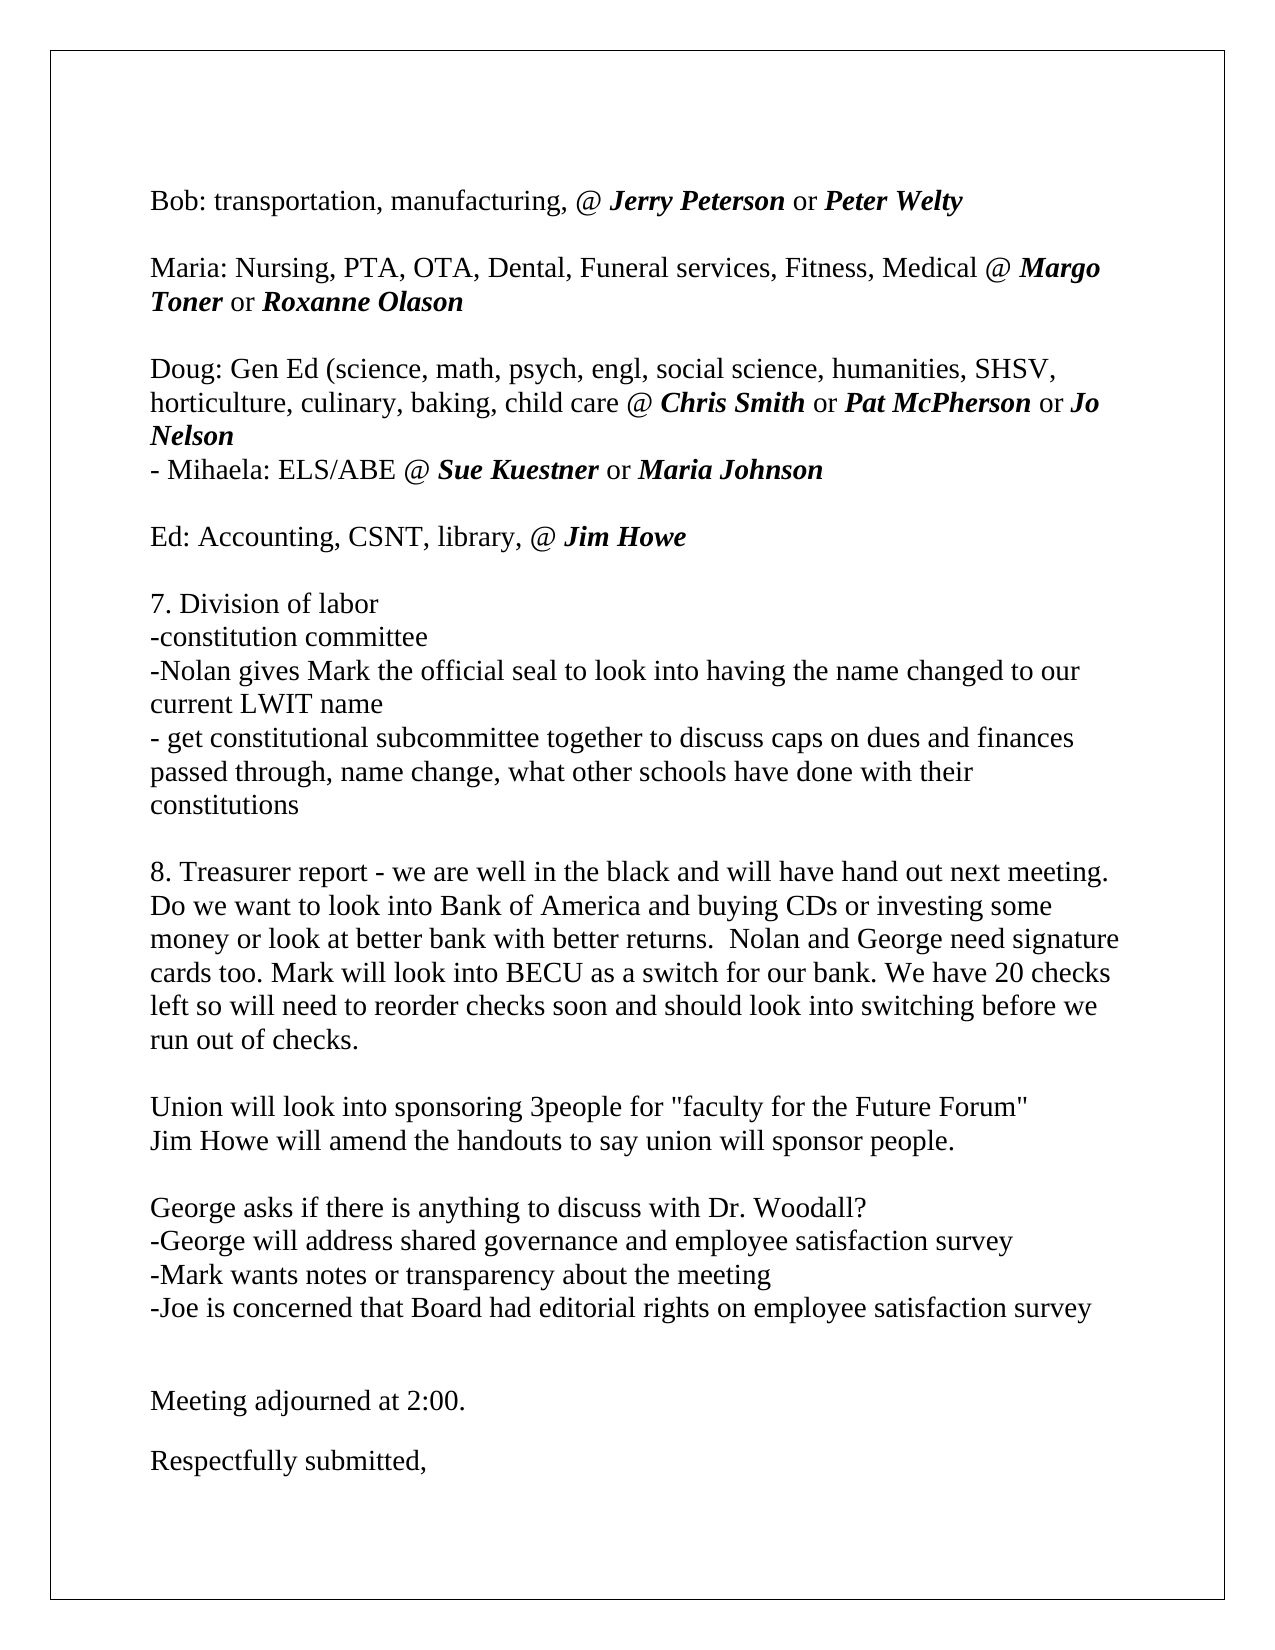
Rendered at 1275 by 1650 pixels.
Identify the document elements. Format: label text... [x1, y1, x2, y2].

text 7. Division of labor [150, 586, 1125, 619]
text -Joe is concerned that Board had editorial rights on employee satisfaction survey [150, 1290, 1125, 1324]
text -George will address shared governance and employee satisfaction survey [150, 1223, 1125, 1257]
text Maria: Nursing, PTA, OTA, Dental, Funeral services, Fitness, Medical @ Margo Toner or Roxanne Olason [150, 251, 1125, 318]
text Jim Howe will amend the handouts to say union will sponsor people. [150, 1123, 1125, 1156]
text Meeting adjourned at 2:00. [150, 1383, 1125, 1417]
text Bob: transportation, manufacturing, @ Jerry Peterson or Peter Welty [150, 183, 1125, 217]
text George asks if there is anything to discuss with Dr. Woodall? [150, 1190, 1125, 1223]
text Ed: Accounting, CSNT, library, @ Jim Howe [150, 519, 1125, 552]
text -Mark wants notes or transparency about the meeting [150, 1257, 1125, 1290]
text - Mihaela: ELS/ABE @ Sue Kuestner or Maria Johnson [150, 452, 1125, 485]
text Union will look into sponsoring 3people for "faculty for the Future Forum" [150, 1089, 1125, 1123]
text 8. Treasurer report - we are well in the black and will have hand out next meeting. Do we want to look into Bank of America and buying CDs or investing some money or look at better bank with better returns. Nolan and George need signature cards too. Mark will look into BECU as a switch for our bank. We have 20 checks left so will need to reorder checks soon and should look into switching before we run out of checks. [150, 854, 1125, 1056]
text -Nolan gives Mark the official seal to look into having the name changed to our current LWIT name [150, 653, 1125, 720]
text -constitution committee [150, 619, 1125, 653]
text Respectfully submitted, [150, 1443, 1125, 1476]
text - get constitutional subcommittee together to discuss caps on dues and finances passed through, name change, what other schools have done with their constitutions [150, 720, 1125, 821]
text Doug: Gen Ed (science, math, psych, engl, social science, humanities, SHSV, horticulture, culinary, baking, child care @ Chris Smith or Pat McPherson or Jo Nelson [150, 351, 1125, 452]
